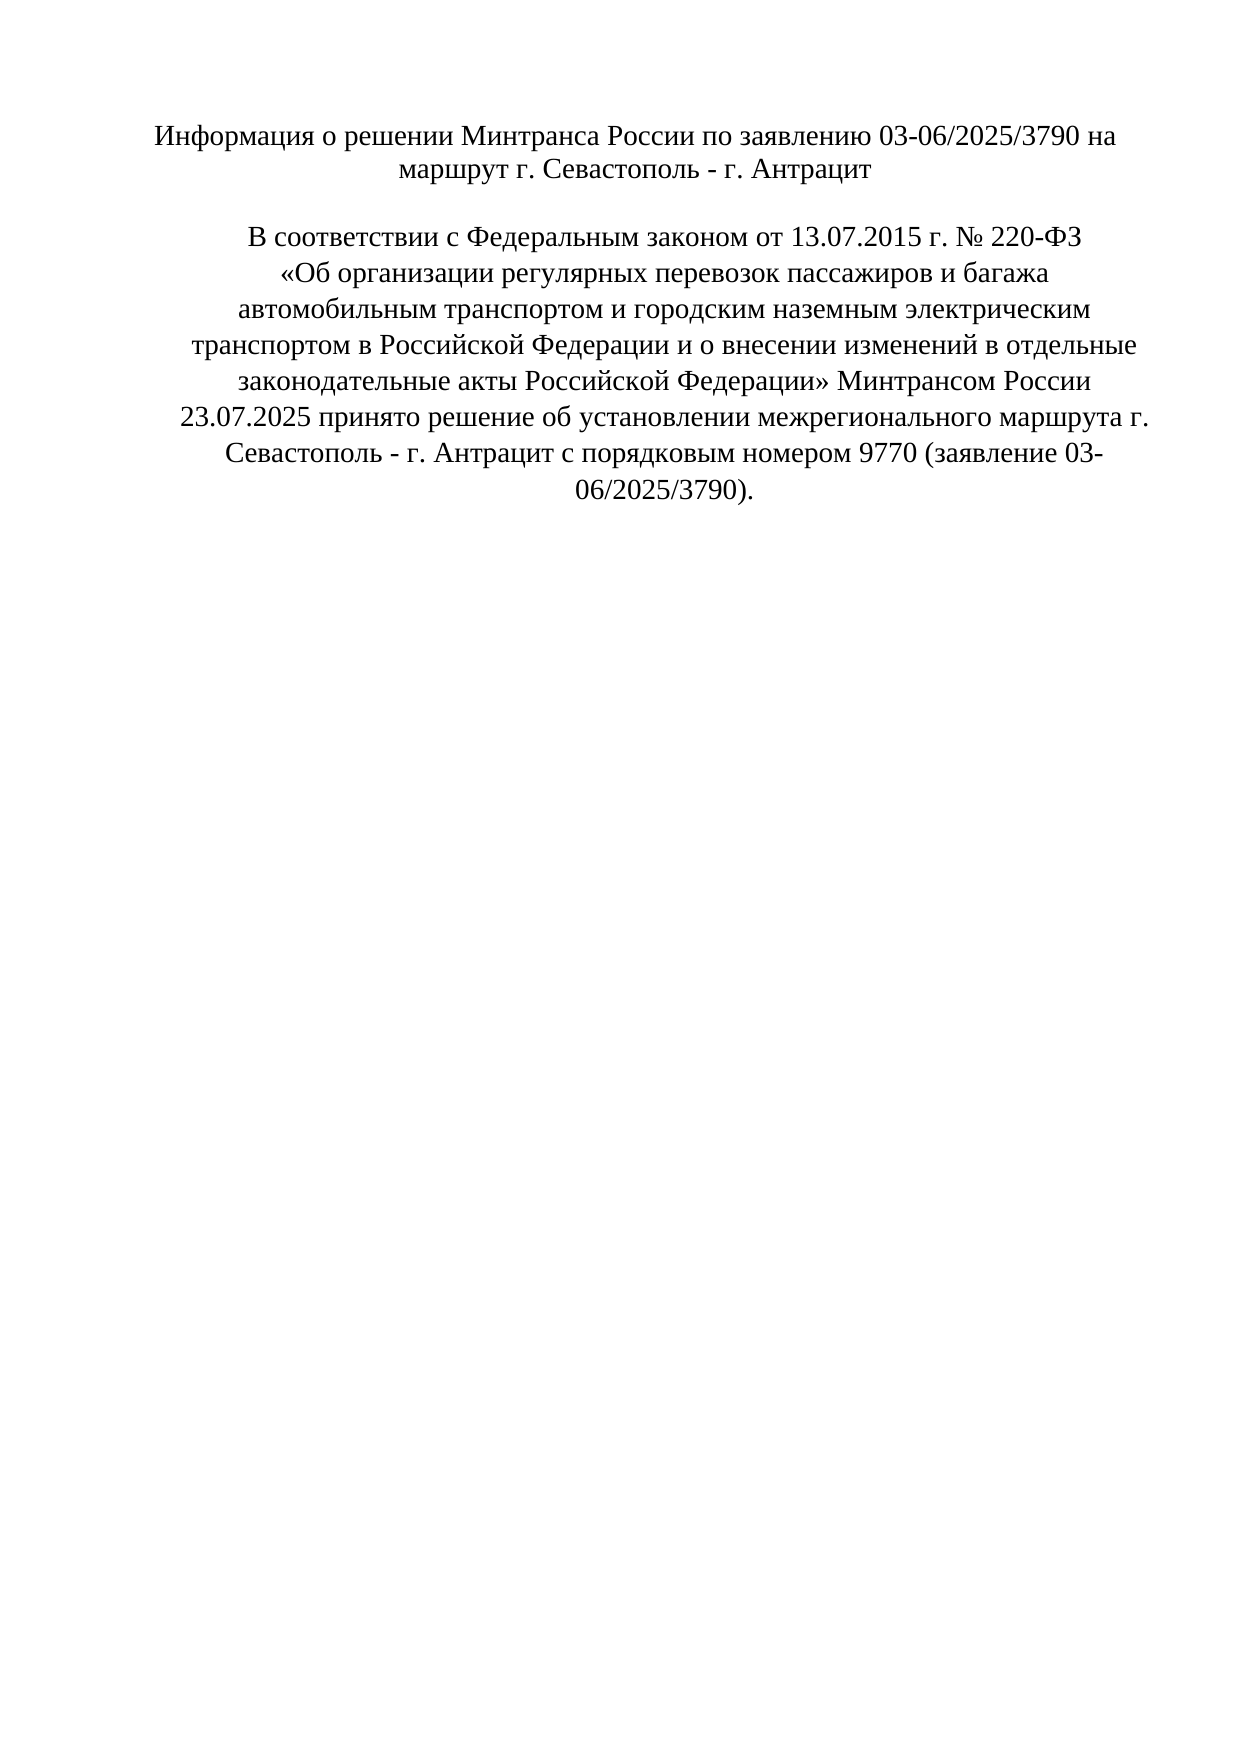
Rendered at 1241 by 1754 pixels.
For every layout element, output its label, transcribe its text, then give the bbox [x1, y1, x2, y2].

text В соответствии с Федеральным законом от 13.07.2015 г. № 220-ФЗ «Об организации регулярных перевозок пассажиров и багажа автомобильным транспортом и городским наземным электрическим транспортом в Российской Федерации и о внесении изменений в отдельные законодательные акты Российской Федерации» Минтрансом России 23.07.2025 принято решение об установлении межрегионального маршрута г. Севастополь - г. Антрацит с порядковым номером 9770 (заявление 03-06/2025/3790). [177, 219, 1152, 505]
text Информация о решении Минтранса России по заявлению 03-06/2025/3790 на маршрут г. Севастополь - г. Антрацит [118, 118, 1152, 185]
